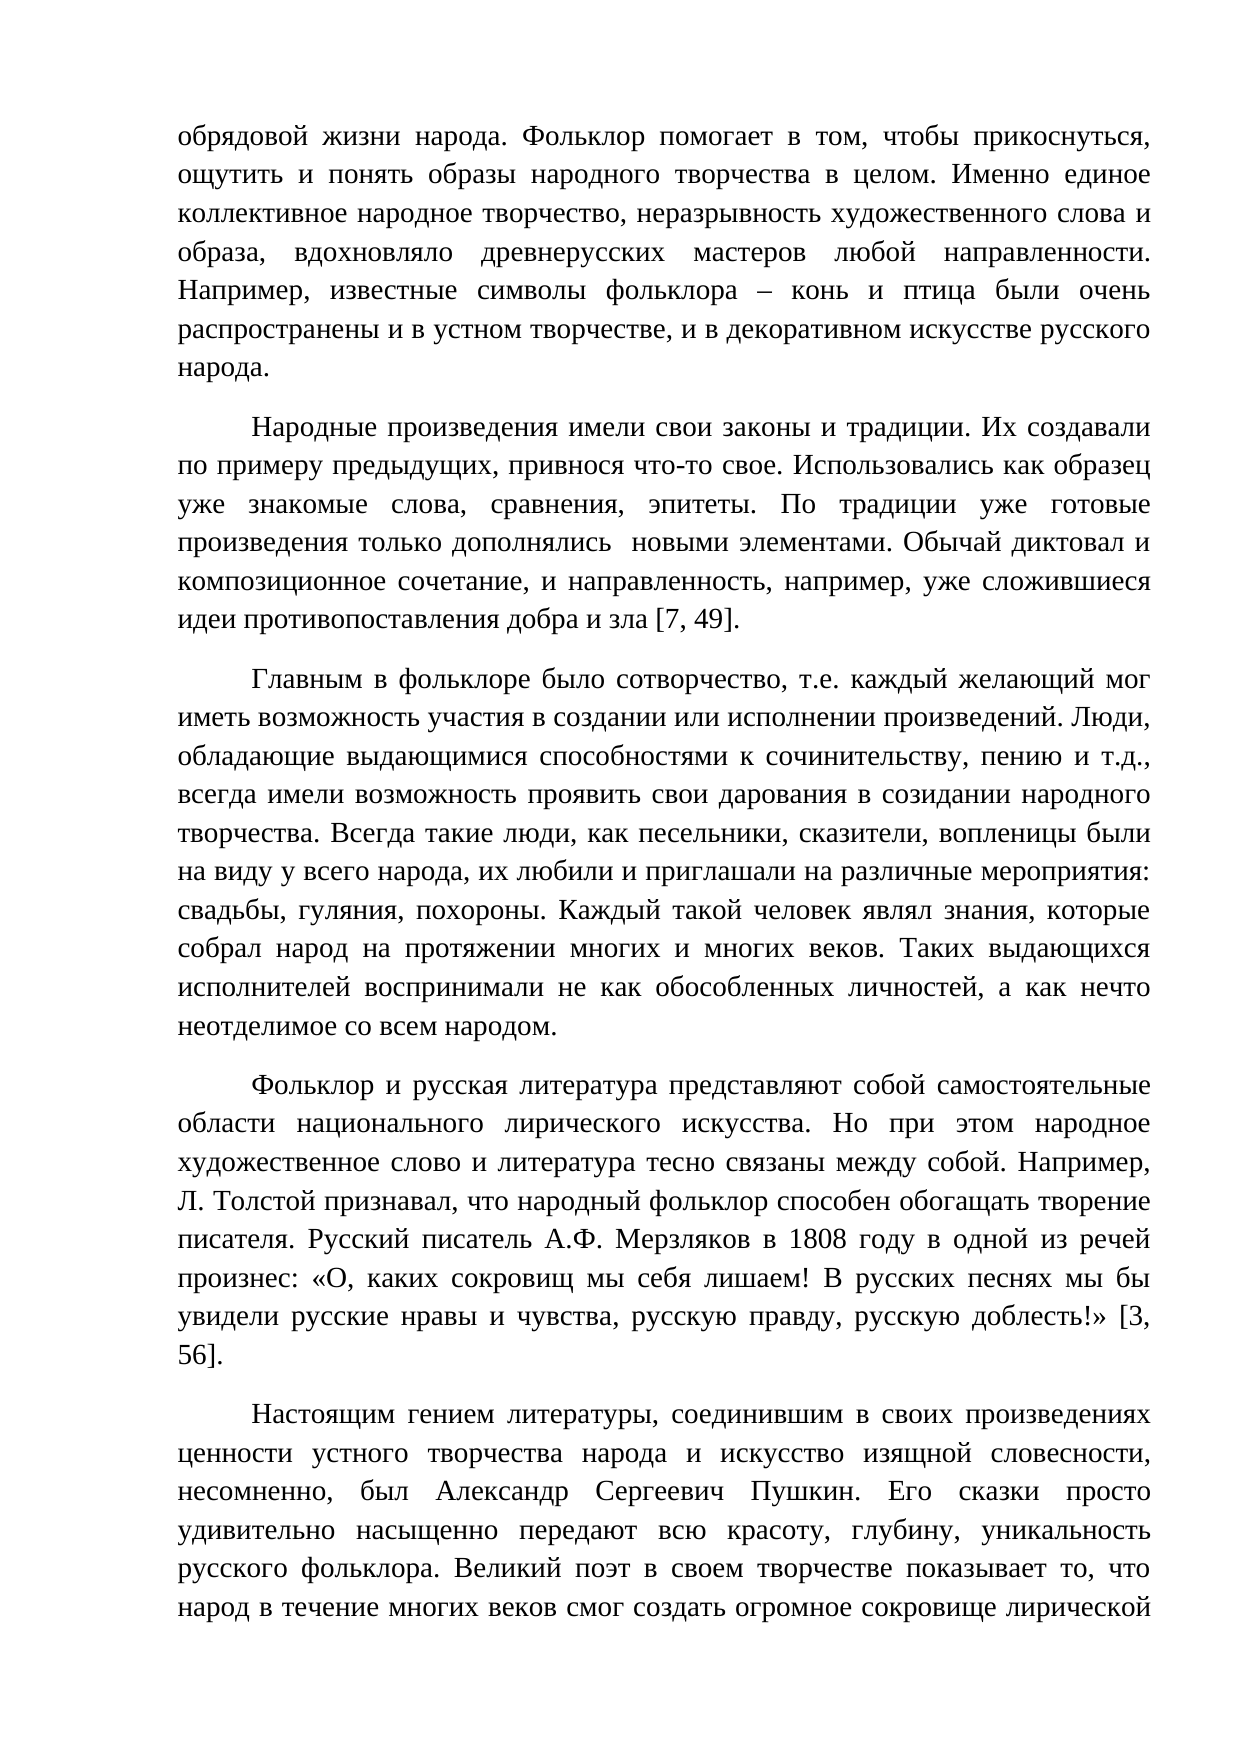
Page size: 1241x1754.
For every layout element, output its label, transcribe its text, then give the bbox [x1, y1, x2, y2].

text Главным в фольклоре было сотворчество, т.е. каждый желающий мог иметь возможность участия в создании или исполнении произведений. Люди, обладающие выдающимися способностями к сочинительству, пению и т.д., всегда имели возможность проявить свои дарования в созидании народного творчества. Всегда такие люди, как песельники, сказители, вопленицы были на виду у всего народа, их любили и приглашали на различные мероприятия: свадьбы, гуляния, похороны. Каждый такой человек являл знания, которые собрал народ на протяжении многих и многих веков. Таких выдающихся исполнителей воспринимали не как обособленных личностей, а как нечто неотделимое со всем народом. [177, 661, 1152, 1041]
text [177, 118, 1152, 383]
text Народные произведения имели свои законы и традиции. Их создавали по примеру предыдущих, привнося что-то свое. Использовались как образец уже знакомые слова, сравнения, эпитеты. По традиции уже готовые произведения только дополнялись новыми элементами. Обычай диктовал и композиционное сочетание, и направленность, например, уже сложившиеся идеи противопоставления добра и зла [7, 49]. [177, 409, 1152, 635]
text Фольклор и русская литература представляют собой самостоятельные области национального лирического искусства. Но при этом народное художественное слово и литература тесно связаны между собой. Например, Л. Толстой признавал, что народный фольклор способен обогащать творение писателя. Русский писатель А.Ф. Мерзляков в 1808 году в одной из речей произнес: «О, каких сокровищ мы себя лишаем! В русских песнях мы бы увидели русские нравы и чувства, русскую правду, русскую доблесть!» [3, 56]. [177, 1067, 1152, 1370]
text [177, 1396, 1152, 1622]
